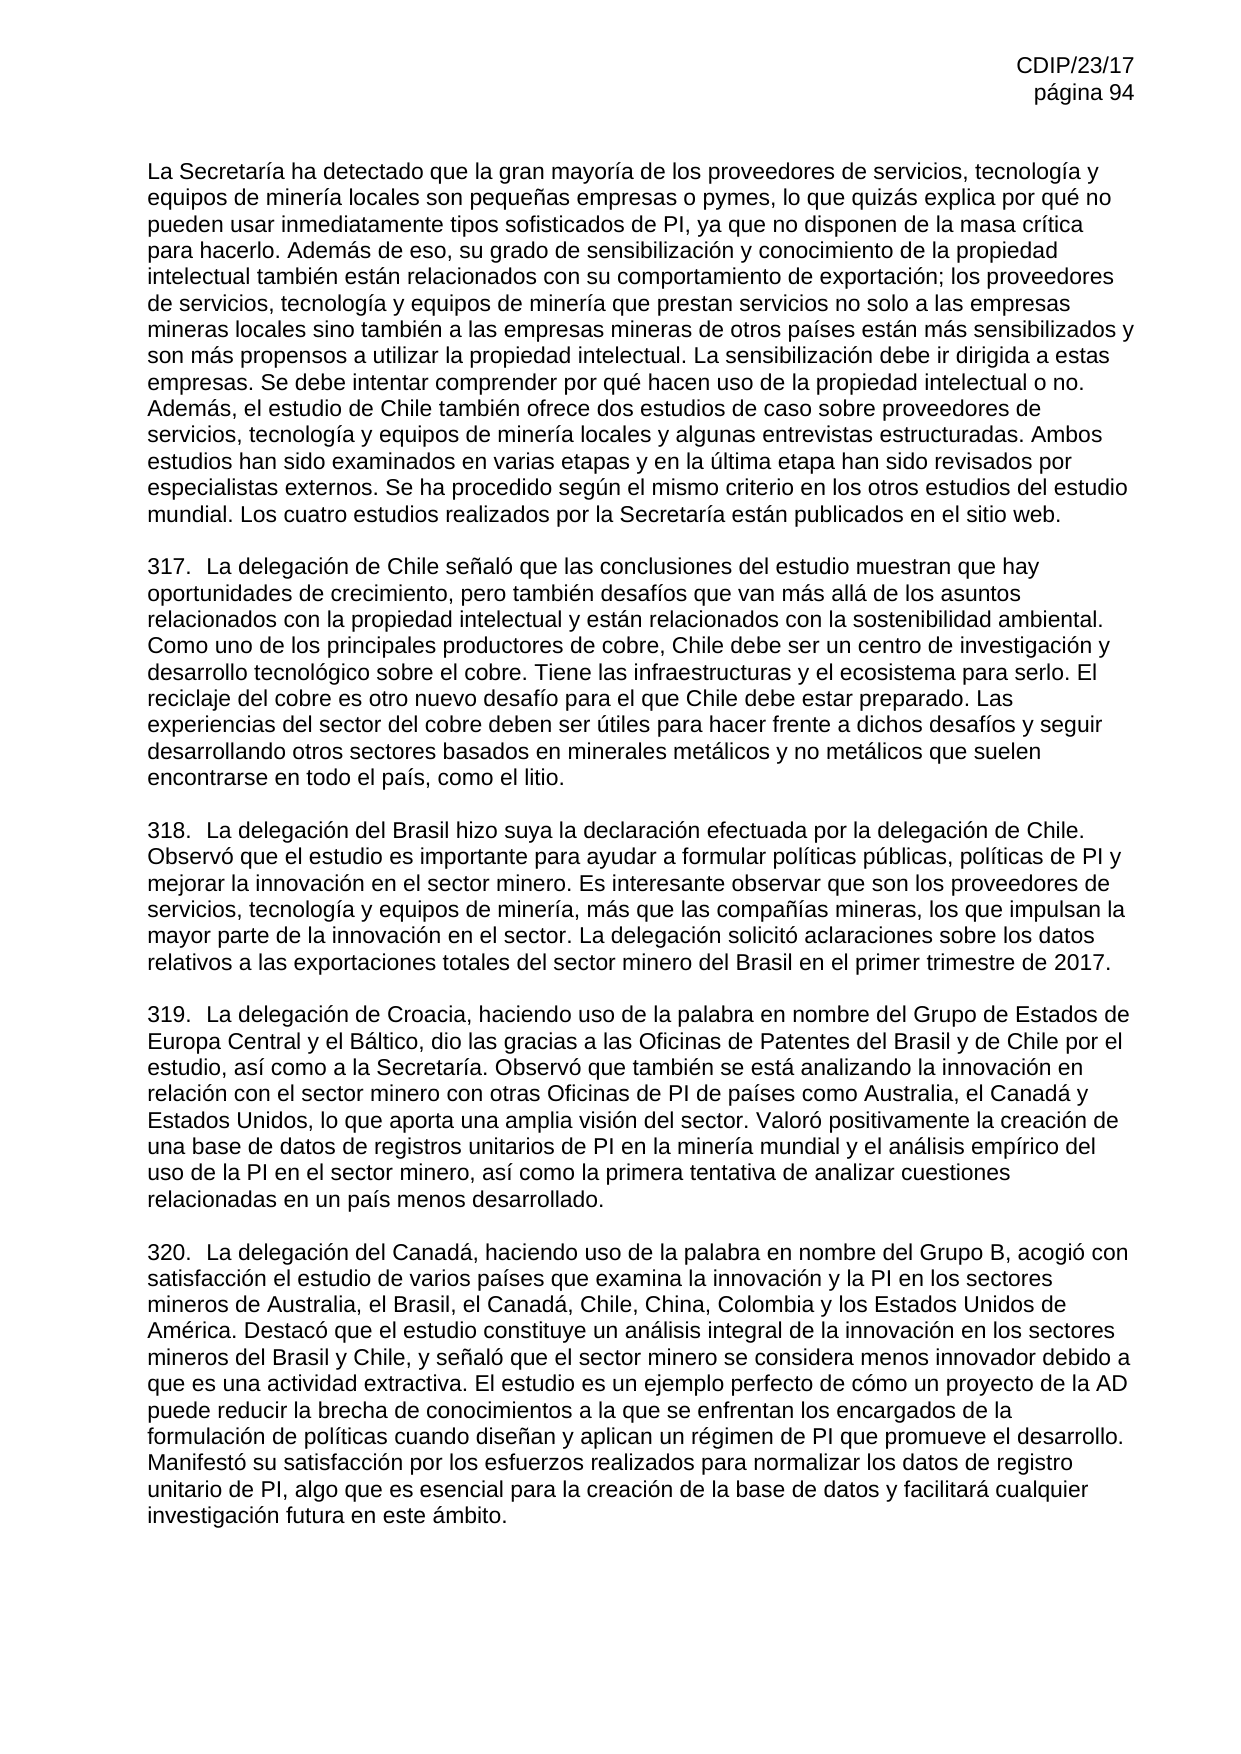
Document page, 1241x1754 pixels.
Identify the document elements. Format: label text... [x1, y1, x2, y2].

list La delegación de Croacia, haciendo uso de la palabra en nombre del Grupo de Estados de Europa Central y el Báltico, dio las gracias a las Oficinas de Patentes del Brasil y de Chile por el estudio, así como a la Secretaría. Observó que también se está analizando la innovación en relación con el sector minero con otras Oficinas de PI de países como Australia, el Canadá y Estados Unidos, lo que aporta una amplia visión del sector. Valoró positivamente la creación de una base de datos de registros unitarios de PI en la minería mundial y el análisis empírico del uso de la PI en el sector minero, así como la primera tentativa de analizar cuestiones relacionadas en un país menos desarrollado. [147, 1001, 1134, 1212]
list La delegación del Canadá, haciendo uso de la palabra en nombre del Grupo B, acogió con satisfacción el estudio de varios países que examina la innovación y la PI en los sectores mineros de Australia, el Brasil, el Canadá, Chile, China, Colombia y los Estados Unidos de América. Destacó que el estudio constituye un análisis integral de la innovación en los sectores mineros del Brasil y Chile, y señaló que el sector minero se considera menos innovador debido a que es una actividad extractiva. El estudio es un ejemplo perfecto de cómo un proyecto de la AD puede reducir la brecha de conocimientos a la que se enfrentan los encargados de la formulación de políticas cuando diseñan y aplican un régimen de PI que promueve el desarrollo. Manifestó su satisfacción por los esfuerzos realizados para normalizar los datos de registro unitario de PI, algo que es esencial para la creación de la base de datos y facilitará cualquier investigación futura en este ámbito. [147, 1238, 1134, 1528]
list La delegación de Chile señaló que las conclusiones del estudio muestran que hay oportunidades de crecimiento, pero también desafíos que van más allá de los asuntos relacionados con la propiedad intelectual y están relacionados con la sostenibilidad ambiental. Como uno de los principales productores de cobre, Chile debe ser un centro de investigación y desarrollo tecnológico sobre el cobre. Tiene las infraestructuras y el ecosistema para serlo. El reciclaje del cobre es otro nuevo desafío para el que Chile debe estar preparado. Las experiencias del sector del cobre deben ser útiles para hacer frente a dichos desafíos y seguir desarrollando otros sectores basados en minerales metálicos y no metálicos que suelen encontrarse en todo el país, como el litio. [147, 553, 1134, 790]
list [147, 158, 1134, 527]
list La delegación del Brasil hizo suya la declaración efectuada por la delegación de Chile. Observó que el estudio es importante para ayudar a formular políticas públicas, políticas de PI y mejorar la innovación en el sector minero. Es interesante observar que son los proveedores de servicios, tecnología y equipos de minería, más que las compañías mineras, los que impulsan la mayor parte de la innovación en el sector. La delegación solicitó aclaraciones sobre los datos relativos a las exportaciones totales del sector minero del Brasil en el primer trimestre de 2017. [147, 817, 1134, 975]
